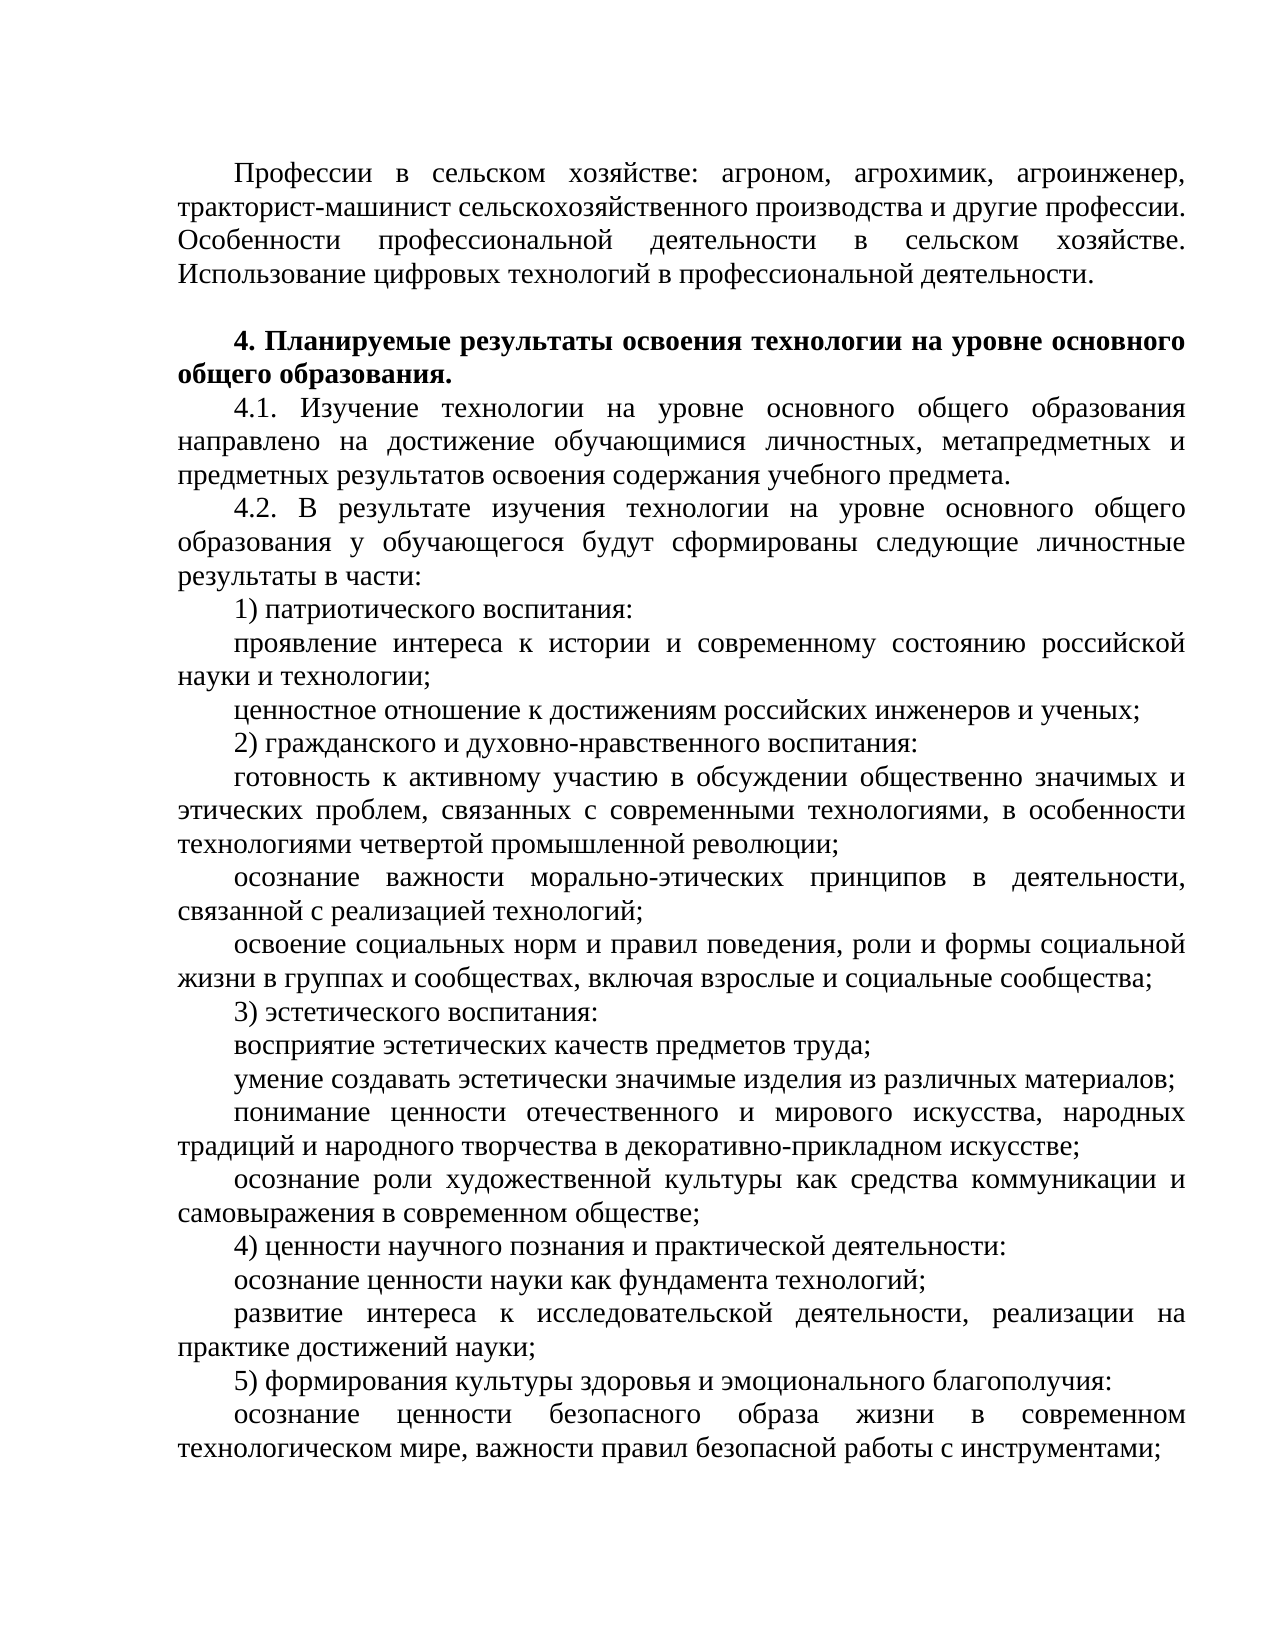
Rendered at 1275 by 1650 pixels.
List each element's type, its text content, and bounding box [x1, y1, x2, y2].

text готовность к активному участию в обсуждении общественно значимых и этических проблем, связанных с современными технологиями, в особенности технологиями четвертой промышленной революции; [177, 759, 1186, 859]
text восприятие эстетических качеств предметов труда; [177, 1027, 1186, 1061]
text Профессии в сельском хозяйстве: агроном, агрохимик, агроинженер, тракторист-машинист сельскохозяйственного производства и другие профессии. Особенности профессиональной деятельности в сельском хозяйстве. Использование цифровых технологий в профессиональной деятельности. [177, 155, 1186, 289]
text 3) эстетического воспитания: [177, 994, 1186, 1027]
text 4.2. В результате изучения технологии на уровне основного общего образования у обучающегося будут сформированы следующие личностные результаты в части: [177, 491, 1186, 591]
text освоение социальных норм и правил поведения, роли и формы социальной жизни в группах и сообществах, включая взрослые и социальные сообщества; [177, 927, 1186, 994]
text ценностное отношение к достижениям российских инженеров и ученых; [177, 692, 1186, 725]
text понимание ценности отечественного и мирового искусства, народных традиций и народного творчества в декоративно-прикладном искусстве; [177, 1094, 1186, 1161]
text умение создавать эстетически значимые изделия из различных материалов; [177, 1061, 1186, 1094]
text осознание ценности науки как фундамента технологий; [177, 1262, 1186, 1296]
text осознание ценности безопасного образа жизни в современном технологическом мире, важности правил безопасной работы с инструментами; [177, 1396, 1186, 1463]
text 4) ценности научного познания и практической деятельности: [177, 1228, 1186, 1262]
text осознание роли художественной культуры как средства коммуникации и самовыражения в современном обществе; [177, 1161, 1186, 1228]
text 4.1. Изучение технологии на уровне основного общего образования направлено на достижение обучающимися личностных, метапредметных и предметных результатов освоения содержания учебного предмета. [177, 390, 1186, 491]
text 1) патриотического воспитания: [177, 591, 1186, 625]
text 2) гражданского и духовно-нравственного воспитания: [177, 725, 1186, 759]
text развитие интереса к исследовательской деятельности, реализации на практике достижений науки; [177, 1296, 1186, 1363]
text проявление интереса к истории и современному состоянию российской науки и технологии; [177, 625, 1186, 692]
text 5) формирования культуры здоровья и эмоционального благополучия: [177, 1363, 1186, 1396]
text 4. Планируемые результаты освоения технологии на уровне основного общего образования. [177, 323, 1186, 390]
text осознание важности морально-этических принципов в деятельности, связанной с реализацией технологий; [177, 859, 1186, 927]
